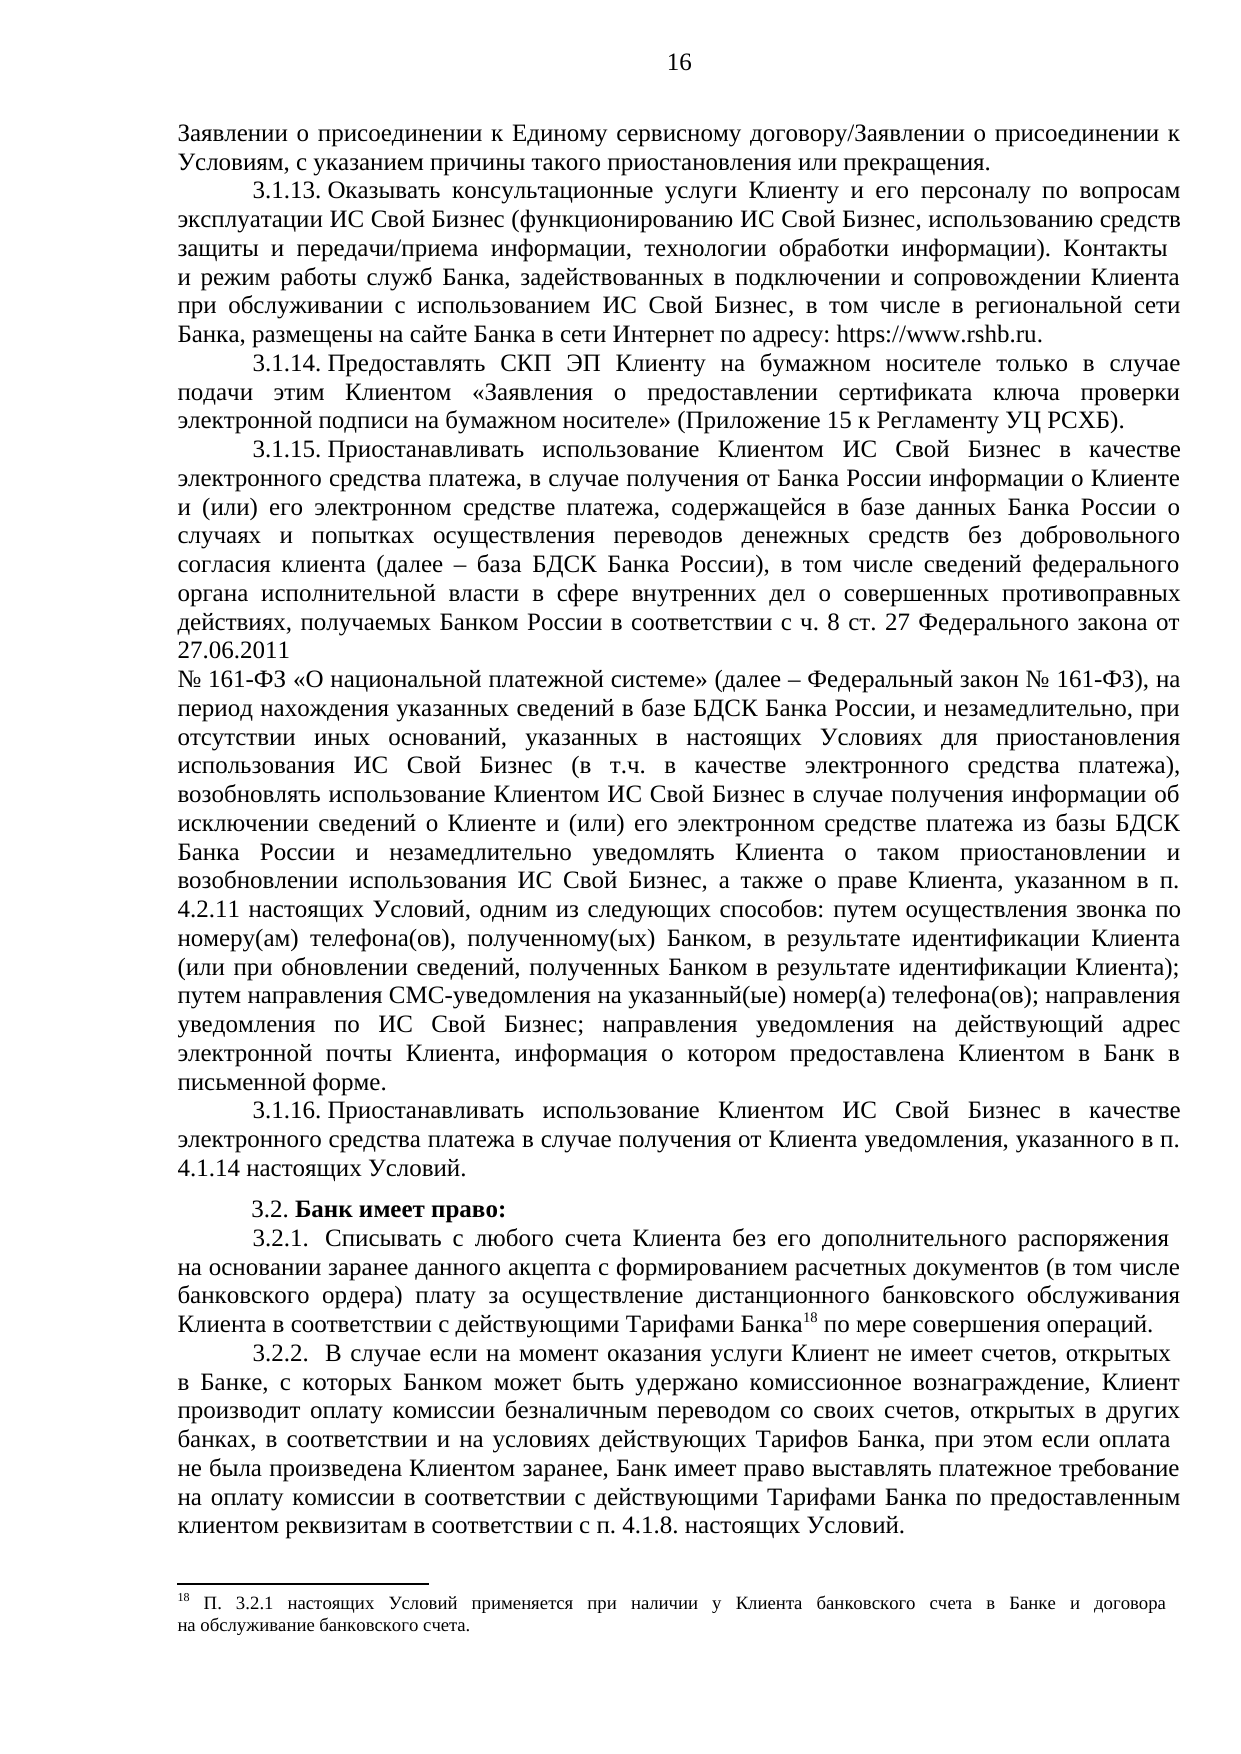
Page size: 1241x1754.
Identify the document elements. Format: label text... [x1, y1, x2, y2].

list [177, 118, 1181, 176]
text 3.2. Банк имеет право: [251, 1194, 1181, 1223]
list Списывать с любого счета Клиента без его дополнительного распоряжения на основании заранее данного акцепта с формированием расчетных документов (в том числе банковского ордера) плату за осуществление дистанционного банковского обслуживания Клиента в соответствии с действующими Тарифами Банка по мере совершения операций. [177, 1223, 1181, 1338]
list Приостанавливать использование Клиентом ИС Свой Бизнес в качестве электронного средства платежа в случае получения от Клиента уведомления, указанного в п. 4.1.14 настоящих Условий. [177, 1096, 1181, 1182]
list Приостанавливать использование Клиентом ИС Свой Бизнес в качестве электронного средства платежа, в случае получения от Банка России информации о Клиенте и (или) его электронном средстве платежа, содержащейся в базе данных Банка России о случаях и попытках осуществления переводов денежных средств без добровольного согласия клиента (далее – база БДСК Банка России), в том числе сведений федерального органа исполнительной власти в сфере внутренних дел о совершенных противоправных действиях, получаемых Банком России в соответствии с ч. 8 ст. 27 Федерального закона от 27.06.2011 № 161-ФЗ «О национальной платежной системе» (далее – Федеральный закон № 161-ФЗ), на период нахождения указанных сведений в базе БДСК Банка России, и незамедлительно, при отсутствии иных оснований, указанных в настоящих Условиях для приостановления использования ИС Свой Бизнес (в т.ч. в качестве электронного средства платежа), возобновлять использование Клиентом ИС Свой Бизнес в случае получения информации об исключении сведений о Клиенте и (или) его электронном средстве платежа из базы БДСК Банка России и незамедлительно уведомлять Клиента о таком приостановлении и возобновлении использования ИС Свой Бизнес, а также о праве Клиента, указанном в п. 4.2.11 настоящих Условий, одним из следующих способов: путем осуществления звонка по номеру(ам) телефона(ов), полученному(ых) Банком, в результате идентификации Клиента (или при обновлении сведений, полученных Банком в результате идентификации Клиента); путем направления СМС-уведомления на указанный(ые) номер(а) телефона(ов); направления уведомления по ИС Свой Бизнес; направления уведомления на действующий адрес электронной почты Клиента, информация о котором предоставлена Клиентом в Банк в письменной форме. [177, 434, 1181, 1096]
list Предоставлять СКП ЭП Клиенту на бумажном носителе только в случае подачи этим Клиентом «Заявления о предоставлении сертификата ключа проверки электронной подписи на бумажном носителе» (Приложение 15 к Регламенту УЦ РСХБ). [177, 348, 1181, 434]
list В случае если на момент оказания услуги Клиент не имеет счетов, открытых в Банке, с которых Банком может быть удержано комиссионное вознаграждение, Клиент производит оплату комиссии безналичным переводом со своих счетов, открытых в других банках, в соответствии и на условиях действующих Тарифов Банка, при этом если оплата не была произведена Клиентом заранее, Банк имеет право выставлять платежное требование на оплату комиссии в соответствии с действующими Тарифами Банка по предоставленным клиентом реквизитам в соответствии с п. 4.1.8. настоящих Условий. [177, 1338, 1181, 1539]
list Оказывать консультационные услуги Клиенту и его персоналу по вопросам эксплуатации ИС Свой Бизнес (функционированию ИС Свой Бизнес, использованию средств защиты и передачи/приема информации, технологии обработки информации). Контакты и режим работы служб Банка, задействованных в подключении и сопровождении Клиента при обслуживании с использованием ИС Свой Бизнес, в том числе в региональной сети Банка, размещены на сайте Банка в сети Интернет по адресу: https://www.rshb.ru. [177, 176, 1181, 348]
